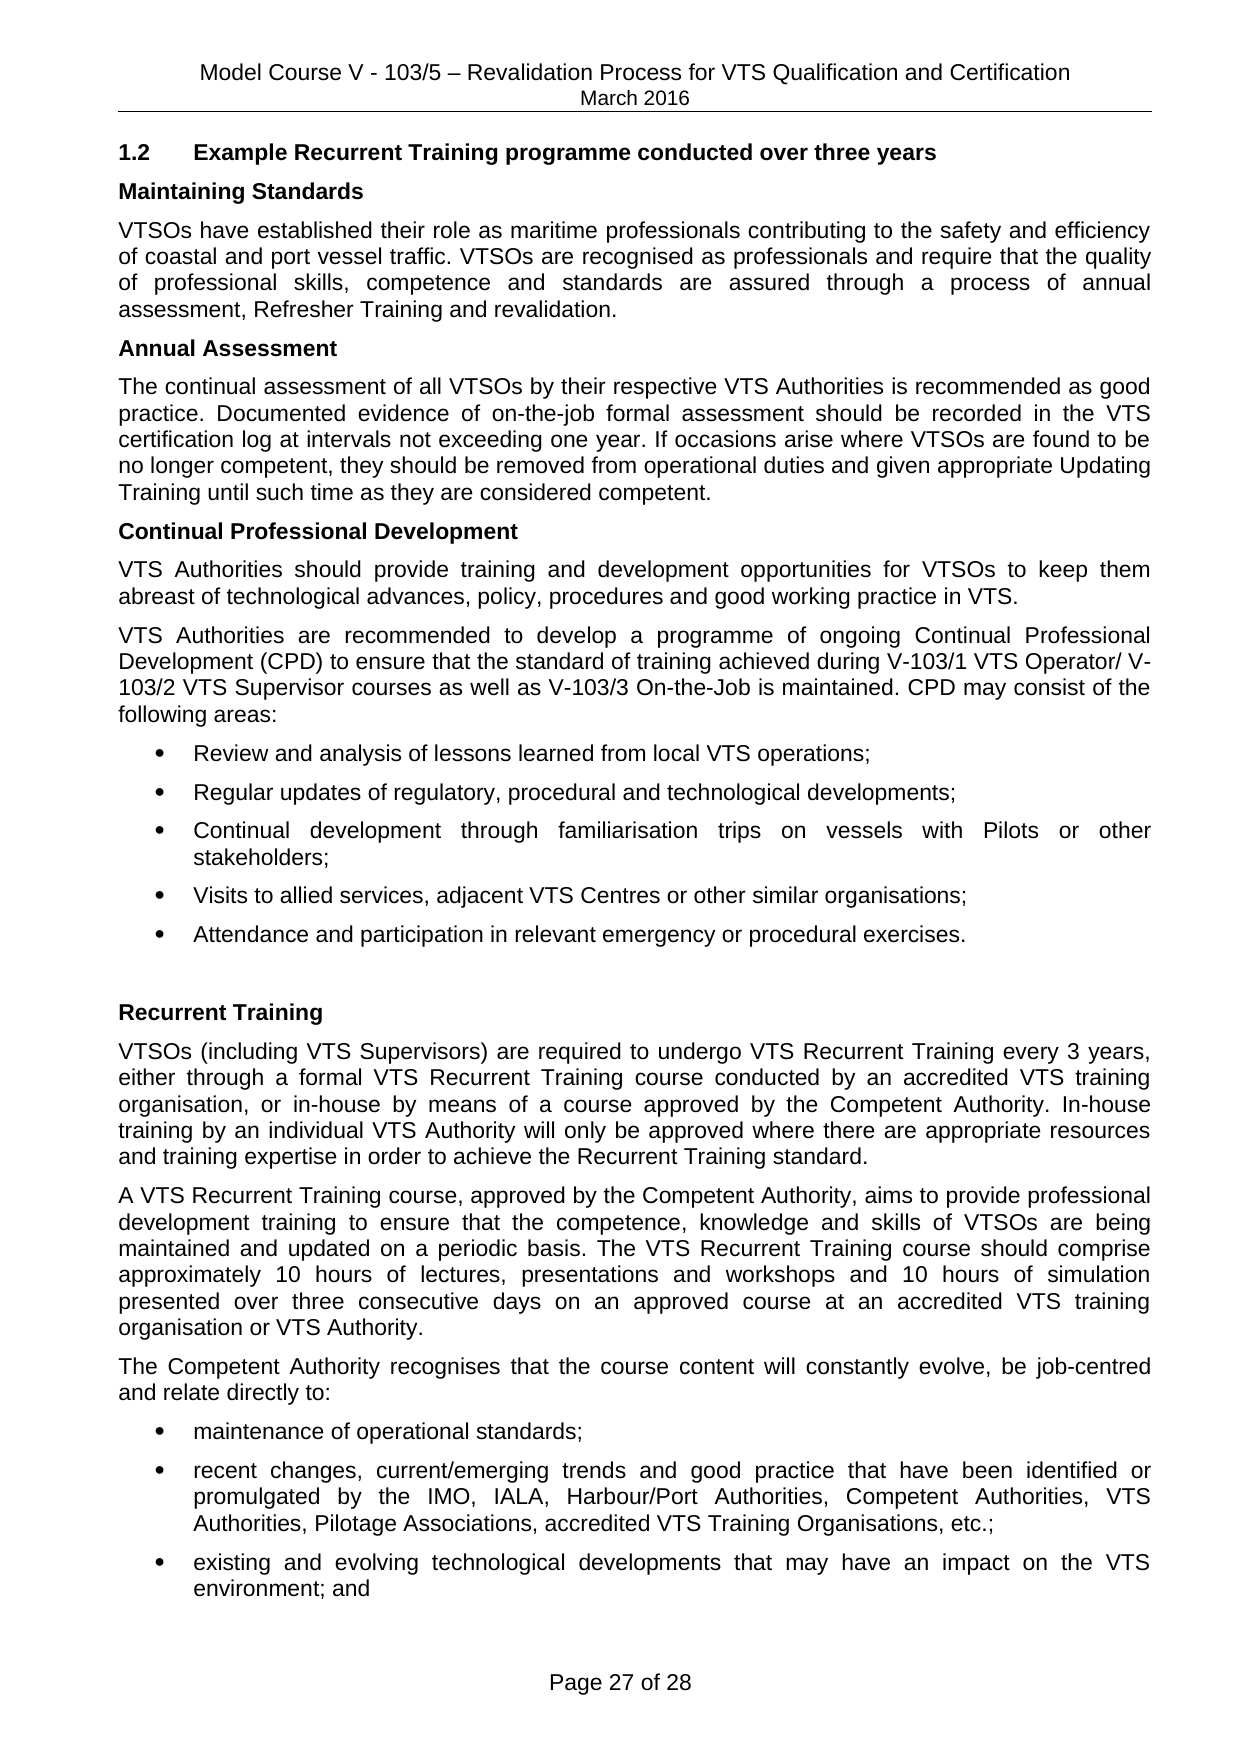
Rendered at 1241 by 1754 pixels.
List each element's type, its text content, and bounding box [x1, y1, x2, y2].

text VTS Authorities should provide training and development opportunities for VTSOs to keep them abreast of technological advances, policy, procedures and good working practice in VTS. [118, 556, 1152, 609]
text VTSOs (including VTS Supervisors) are required to undergo VTS Recurrent Training every 3 years, either through a formal VTS Recurrent Training course conducted by an accredited VTS training organisation, or in-house by means of a course approved by the Competent Authority. In-house training by an individual VTS Authority will only be approved where there are appropriate resources and training expertise in order to achieve the Recurrent Training standard. [118, 1038, 1152, 1170]
text Annual Assessment [118, 334, 1152, 361]
list recent changes, current/emerging trends and good practice that have been identified or promulgated by the IMO, IALA, Harbour/Port Authorities, Competent Authorities, VTS Authorities, Pilotage Associations, accredited VTS Training Organisations, etc.; [156, 1457, 1152, 1536]
list Continual development through familiarisation trips on vessels with Pilots or other stakeholders; [156, 817, 1152, 870]
text VTS Authorities are recommended to develop a programme of ongoing Continual Professional Development (CPD) to ensure that the standard of training achieved during V-103/1 VTS Operator/ V-103/2 VTS Supervisor courses as well as V-103/3 On-the-Job is maintained. CPD may consist of the following areas: [118, 622, 1152, 727]
list Review and analysis of lessons learned from local VTS operations; [156, 739, 1152, 766]
text The Competent Authority recognises that the course content will constantly evolve, be job-centred and relate directly to: [118, 1353, 1152, 1406]
list Visits to allied services, adjacent VTS Centres or other similar organisations; [156, 882, 1152, 909]
text 1.2 Example Recurrent Training programme conducted over three years [118, 139, 1152, 165]
list Regular updates of regulatory, procedural and technological developments; [156, 778, 1152, 805]
list Attendance and participation in relevant emergency or procedural exercises. [156, 921, 1152, 948]
text VTSOs have established their role as maritime professionals contributing to the safety and efficiency of coastal and port vessel traffic. VTSOs are recognised as professionals and require that the quality of professional skills, competence and standards are assured through a process of annual assessment, Refresher Training and revalidation. [118, 217, 1152, 322]
text Maintaining Standards [118, 178, 1152, 204]
text Recurrent Training [118, 999, 1152, 1025]
list maintenance of operational standards; [156, 1418, 1152, 1444]
text Continual Professional Development [118, 518, 1152, 544]
text A VTS Recurrent Training course, approved by the Competent Authority, aims to provide professional development training to ensure that the competence, knowledge and skills of VTSOs are being maintained and updated on a periodic basis. The VTS Recurrent Training course should comprise approximately 10 hours of lectures, presentations and workshops and 10 hours of simulation presented over three consecutive days on an approved course at an accredited VTS training organisation or VTS Authority. [118, 1182, 1152, 1340]
list existing and evolving technological developments that may have an impact on the VTS environment; and [156, 1548, 1152, 1601]
text The continual assessment of all VTSOs by their respective VTS Authorities is recommended as good practice. Documented evidence of on-the-job formal assessment should be recorded in the VTS certification log at intervals not exceeding one year. If occasions arise where VTSOs are found to be no longer competent, they should be removed from operational duties and given appropriate Updating Training until such time as they are considered competent. [118, 373, 1152, 505]
